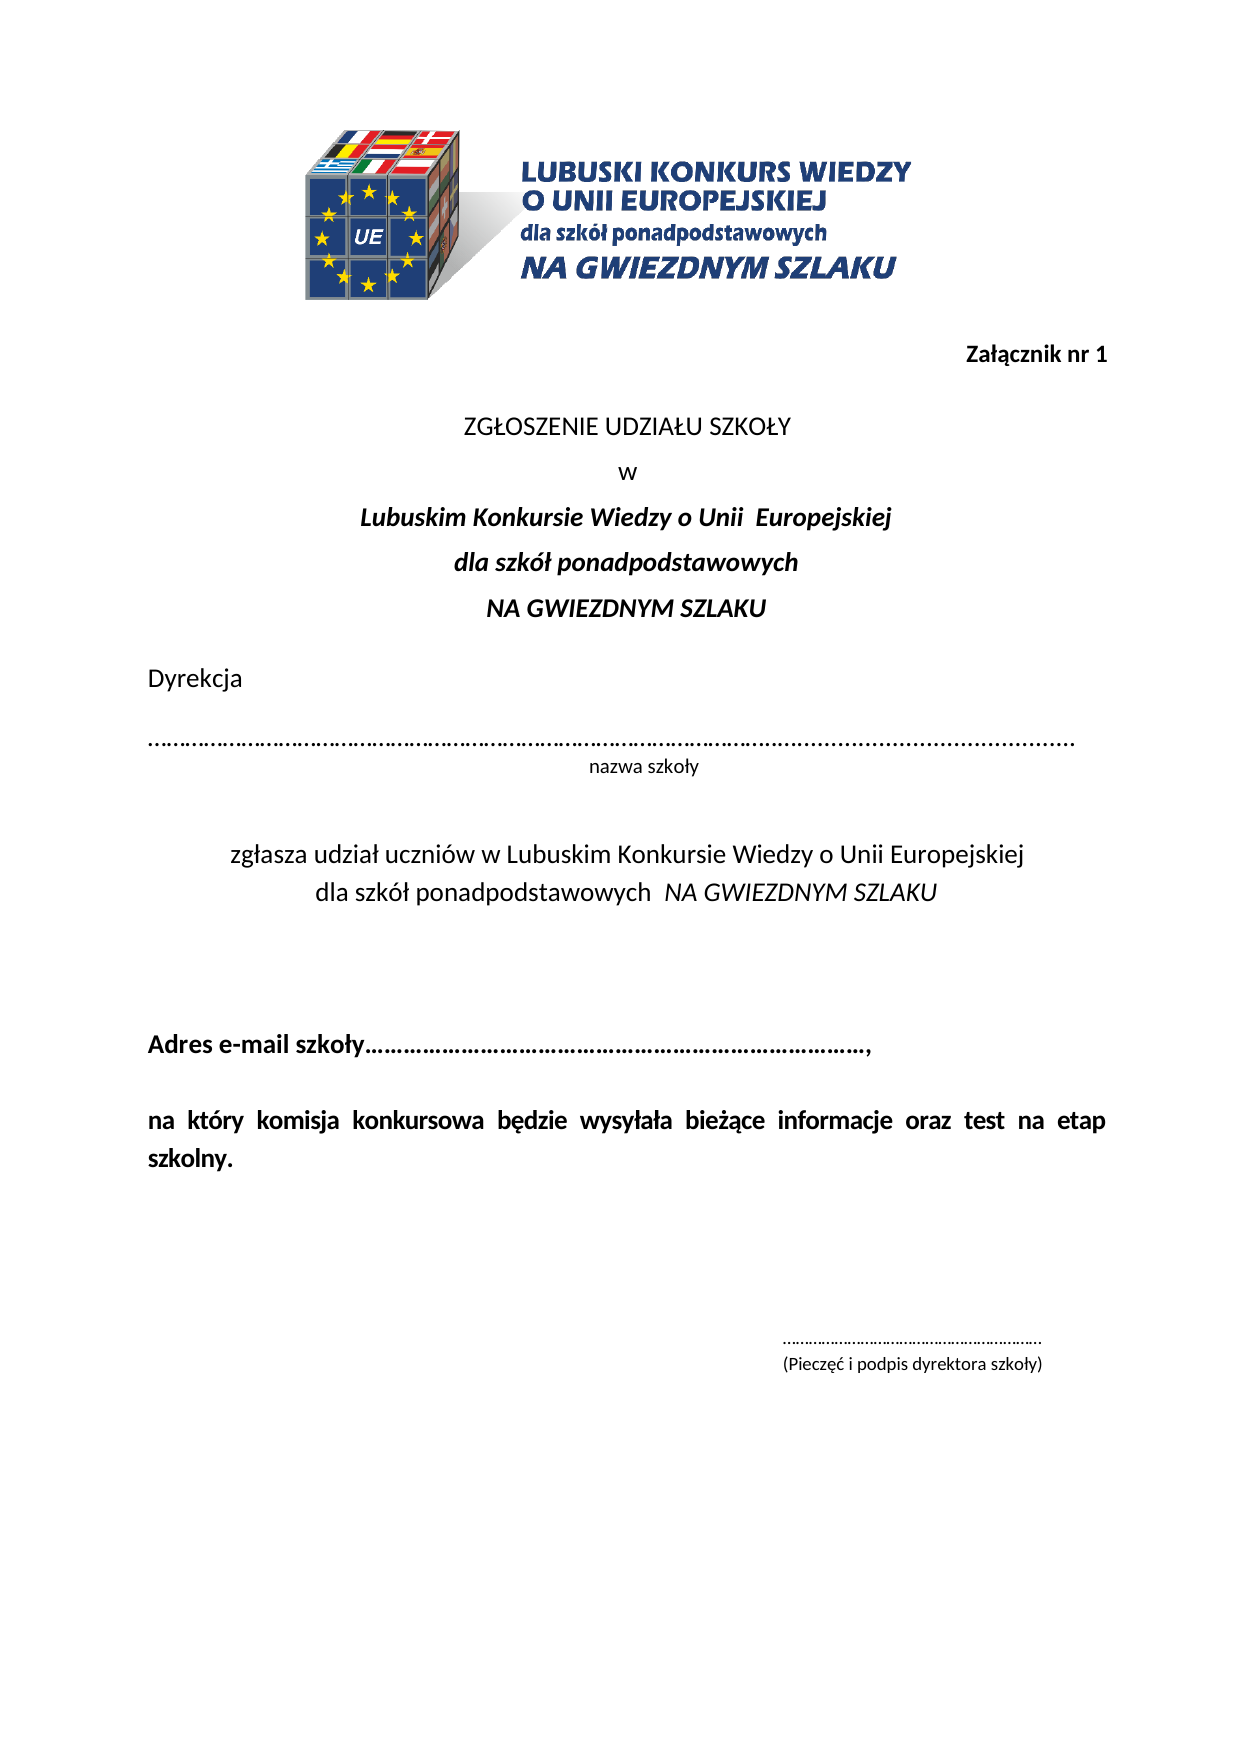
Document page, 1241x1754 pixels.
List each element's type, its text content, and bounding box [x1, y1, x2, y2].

text dla szkół ponadpodstawowych NA GWIEZDNYM SZLAKU [148, 876, 1107, 908]
text …………………………………………………… [783, 1326, 1107, 1349]
text zgłasza udział uczniów w Lubuskim Konkursie Wiedzy o Unii Europejskiej [148, 838, 1107, 871]
text (Pieczęć i podpis dyrektora szkoły) [783, 1352, 1107, 1375]
text Lubuskim Konkursie Wiedzy o Unii Europejskiej [148, 500, 1107, 533]
text Dyrekcja [148, 662, 1107, 695]
text nazwa szkoły [148, 753, 1107, 779]
text na który komisja konkursowa będzie wysyłała bieżące informacje oraz test na etap szkolny. [148, 1103, 1107, 1174]
text NA GWIEZDNYM SZLAKU [148, 591, 1107, 624]
list w [148, 454, 1107, 488]
picture [305, 130, 912, 300]
text Adres e-mail szkoły……………………………………………………………………, [148, 1028, 1107, 1061]
text ………………………………………………………………………………………..…......................................... [148, 720, 1107, 753]
text dla szkół ponadpodstawowych [148, 546, 1107, 579]
list Załącznik nr 1 [223, 338, 1107, 369]
list ZGŁOSZENIE UDZIAŁU SZKOŁY [148, 409, 1107, 442]
